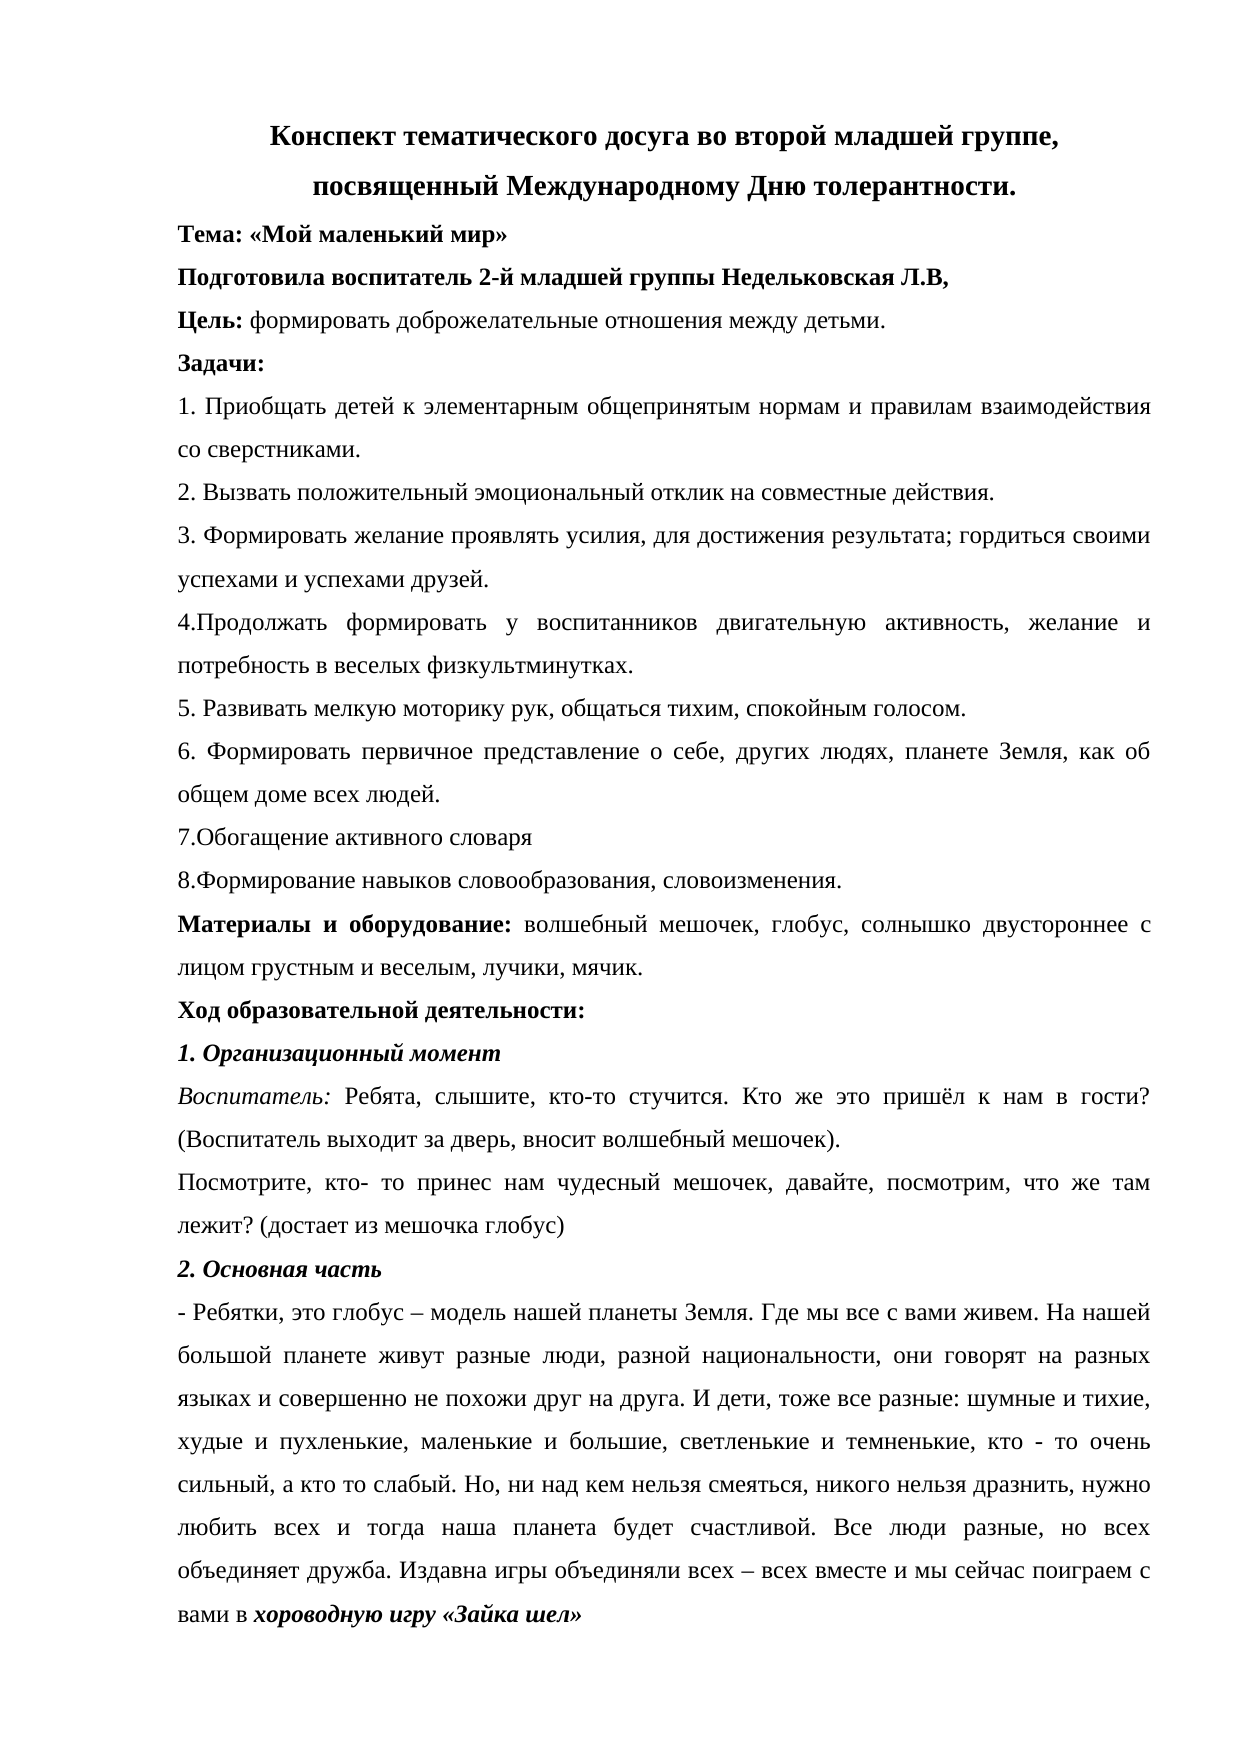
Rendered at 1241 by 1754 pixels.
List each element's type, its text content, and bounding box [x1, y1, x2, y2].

text Тема: «Мой маленький мир» [177, 219, 1152, 247]
text Воспитатель: Ребята, слышите, кто-то стучится. Кто же это пришёл к нам в гости? (Воспитатель выходит за дверь, вносит волшебный мешочек). [177, 1081, 1152, 1153]
text 4.Продолжать формировать у воспитанников двигательную активность, желание и потребность в веселых физкультминутках. [177, 607, 1152, 679]
text Цель: формировать доброжелательные отношения между детьми. [177, 305, 1152, 334]
text 1. Организационный момент [177, 1038, 1152, 1067]
text посвященный Международному Дню толерантности. [177, 168, 1152, 202]
text Подготовила воспитатель 2-й младшей группы Недельковская Л.В, [177, 262, 1152, 291]
text 5. Развивать мелкую моторику рук, общаться тихим, спокойным голосом. [177, 693, 1152, 722]
text Материалы и оборудование: волшебный мешочек, глобус, солнышко двустороннее с лицом грустным и веселым, лучики, мячик. [177, 909, 1152, 981]
text 7.Обогащение активного словаря [177, 822, 1152, 851]
text 6. Формировать первичное представление о себе, других людях, планете Земля, как об общем доме всех людей. [177, 736, 1152, 808]
text Ход образовательной деятельности: [177, 995, 1152, 1024]
text Конспект тематического досуга во второй младшей группе, [177, 118, 1152, 152]
text - Ребятки, это глобус – модель нашей планеты Земля. Где мы все с вами живем. На нашей большой планете живут разные люди, разной национальности, они говорят на разных языках и совершенно не похожи друг на друга. И дети, тоже все разные: шумные и тихие, худые и пухленькие, маленькие и большие, светленькие и темненькие, кто - то очень сильный, а кто то слабый. Но, ни над кем нельзя смеяться, никого нельзя дразнить, нужно любить всех и тогда наша планета будет счастливой. Все люди разные, но всех объединяет дружба. Издавна игры объединяли всех – всех вместе и мы сейчас поиграем с вами в хороводную игру «Зайка шел» [177, 1297, 1152, 1627]
text 8.Формирование навыков словообразования, словоизменения. [177, 866, 1152, 894]
text Задачи: [177, 348, 1152, 377]
text Посмотрите, кто- то принес нам чудесный мешочек, давайте, посмотрим, что же там лежит? (достает из мешочка глобус) [177, 1167, 1152, 1239]
text 2. Основная часть [177, 1254, 1152, 1282]
text 3. Формировать желание проявлять усилия, для достижения результата; гордиться своими успехами и успехами друзей. [177, 521, 1152, 592]
text 2. Вызвать положительный эмоциональный отклик на совместные действия. [177, 477, 1152, 506]
text 1. Приобщать детей к элементарным общепринятым нормам и правилам взаимодействия со сверстниками. [177, 391, 1152, 463]
